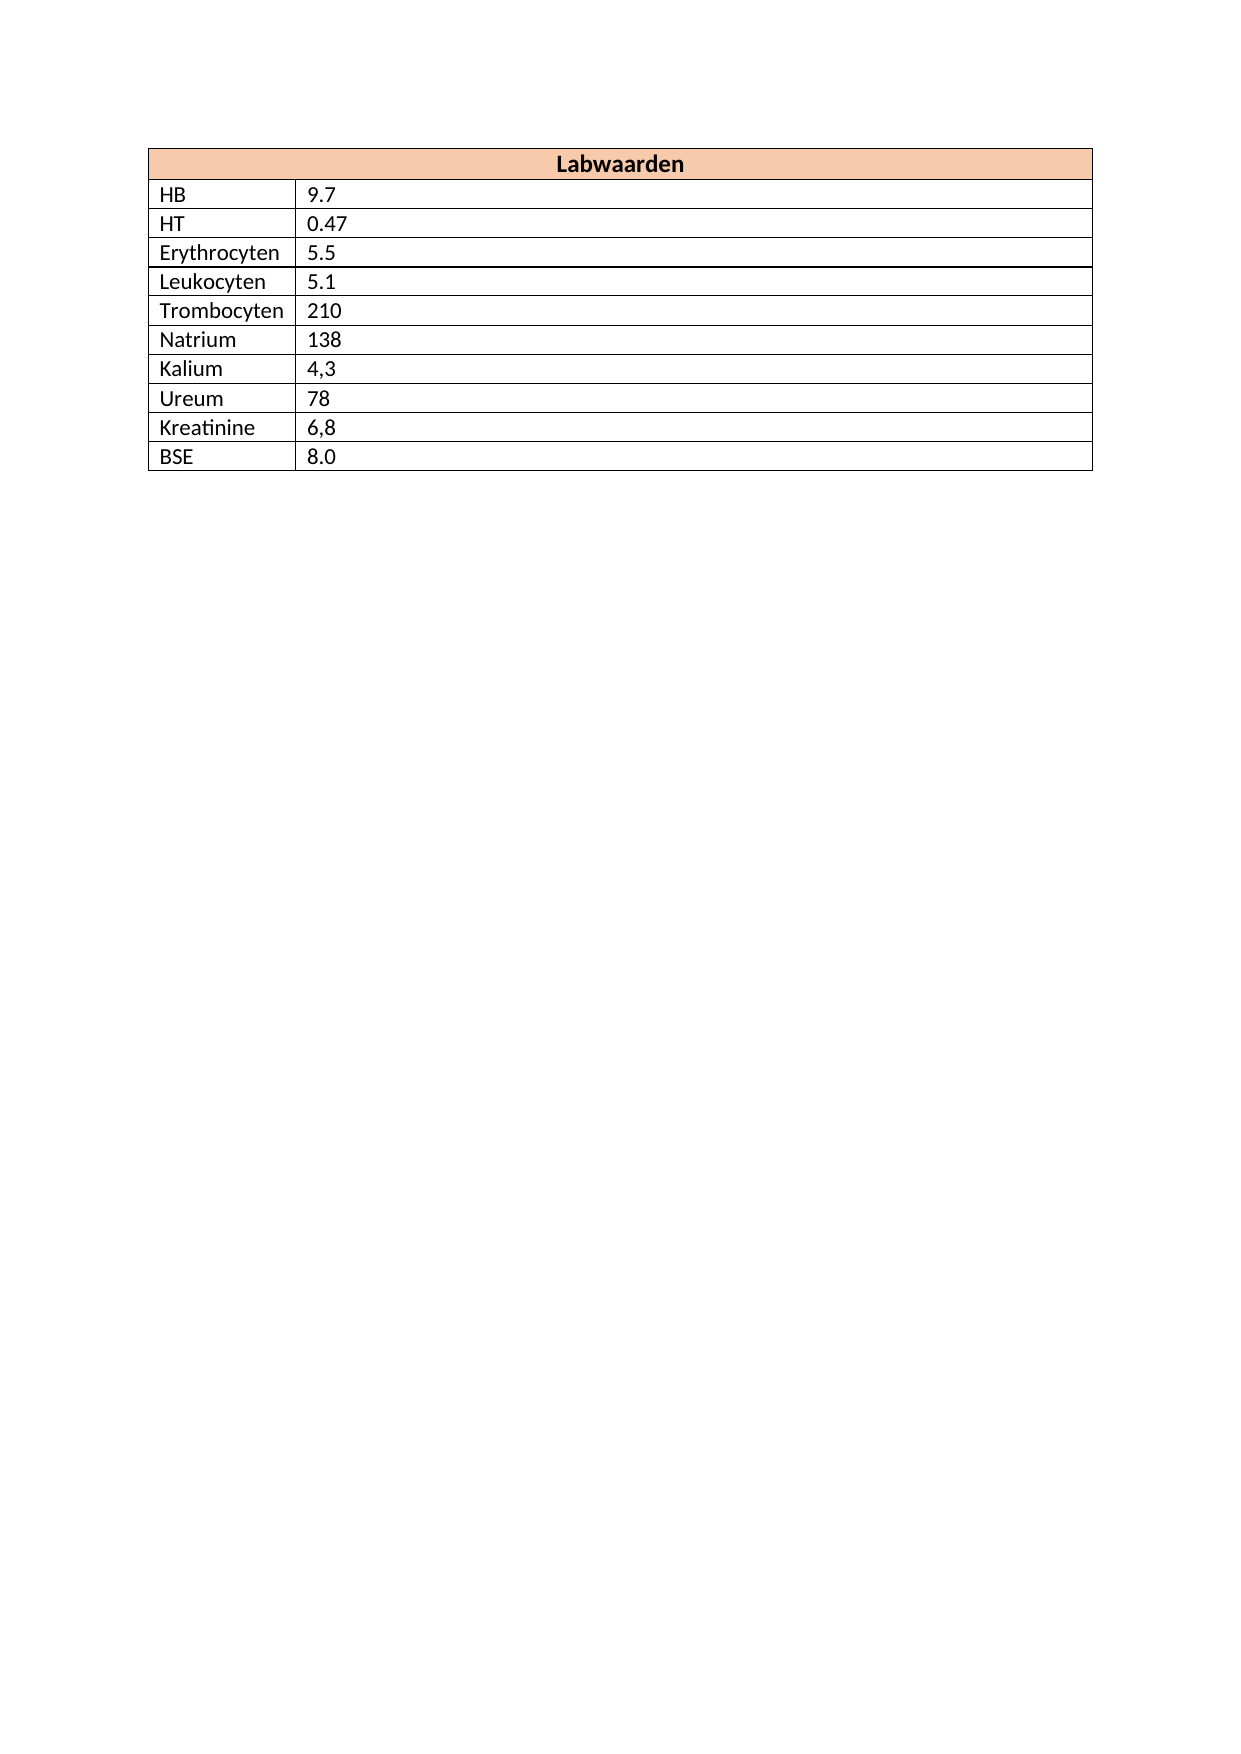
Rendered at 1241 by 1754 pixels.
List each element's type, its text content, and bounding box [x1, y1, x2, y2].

table_header Labwaarden [149, 149, 1092, 179]
table_cell Ureum [149, 384, 295, 412]
table_cell 210 [296, 296, 1092, 324]
table_cell HT [149, 209, 295, 237]
table_cell 5.5 [296, 238, 1092, 266]
table_cell HB [149, 180, 295, 208]
table_cell 6,8 [296, 413, 1092, 441]
table_cell 0.47 [296, 209, 1092, 237]
table_cell 138 [296, 326, 1092, 353]
table_cell Kreatinine [149, 413, 295, 441]
table_cell 78 [296, 384, 1092, 412]
table_cell Erythrocyten [149, 238, 295, 266]
table_cell 9.7 [296, 180, 1092, 208]
table_cell Trombocyten [149, 296, 295, 324]
table_cell 8.0 [296, 442, 1092, 470]
table_cell Leukocyten [149, 268, 295, 295]
table_cell Natrium [149, 326, 295, 353]
table_cell Kalium [149, 355, 295, 383]
table_cell 4,3 [296, 355, 1092, 383]
table_cell 5.1 [296, 268, 1092, 295]
table_cell BSE [149, 442, 295, 470]
